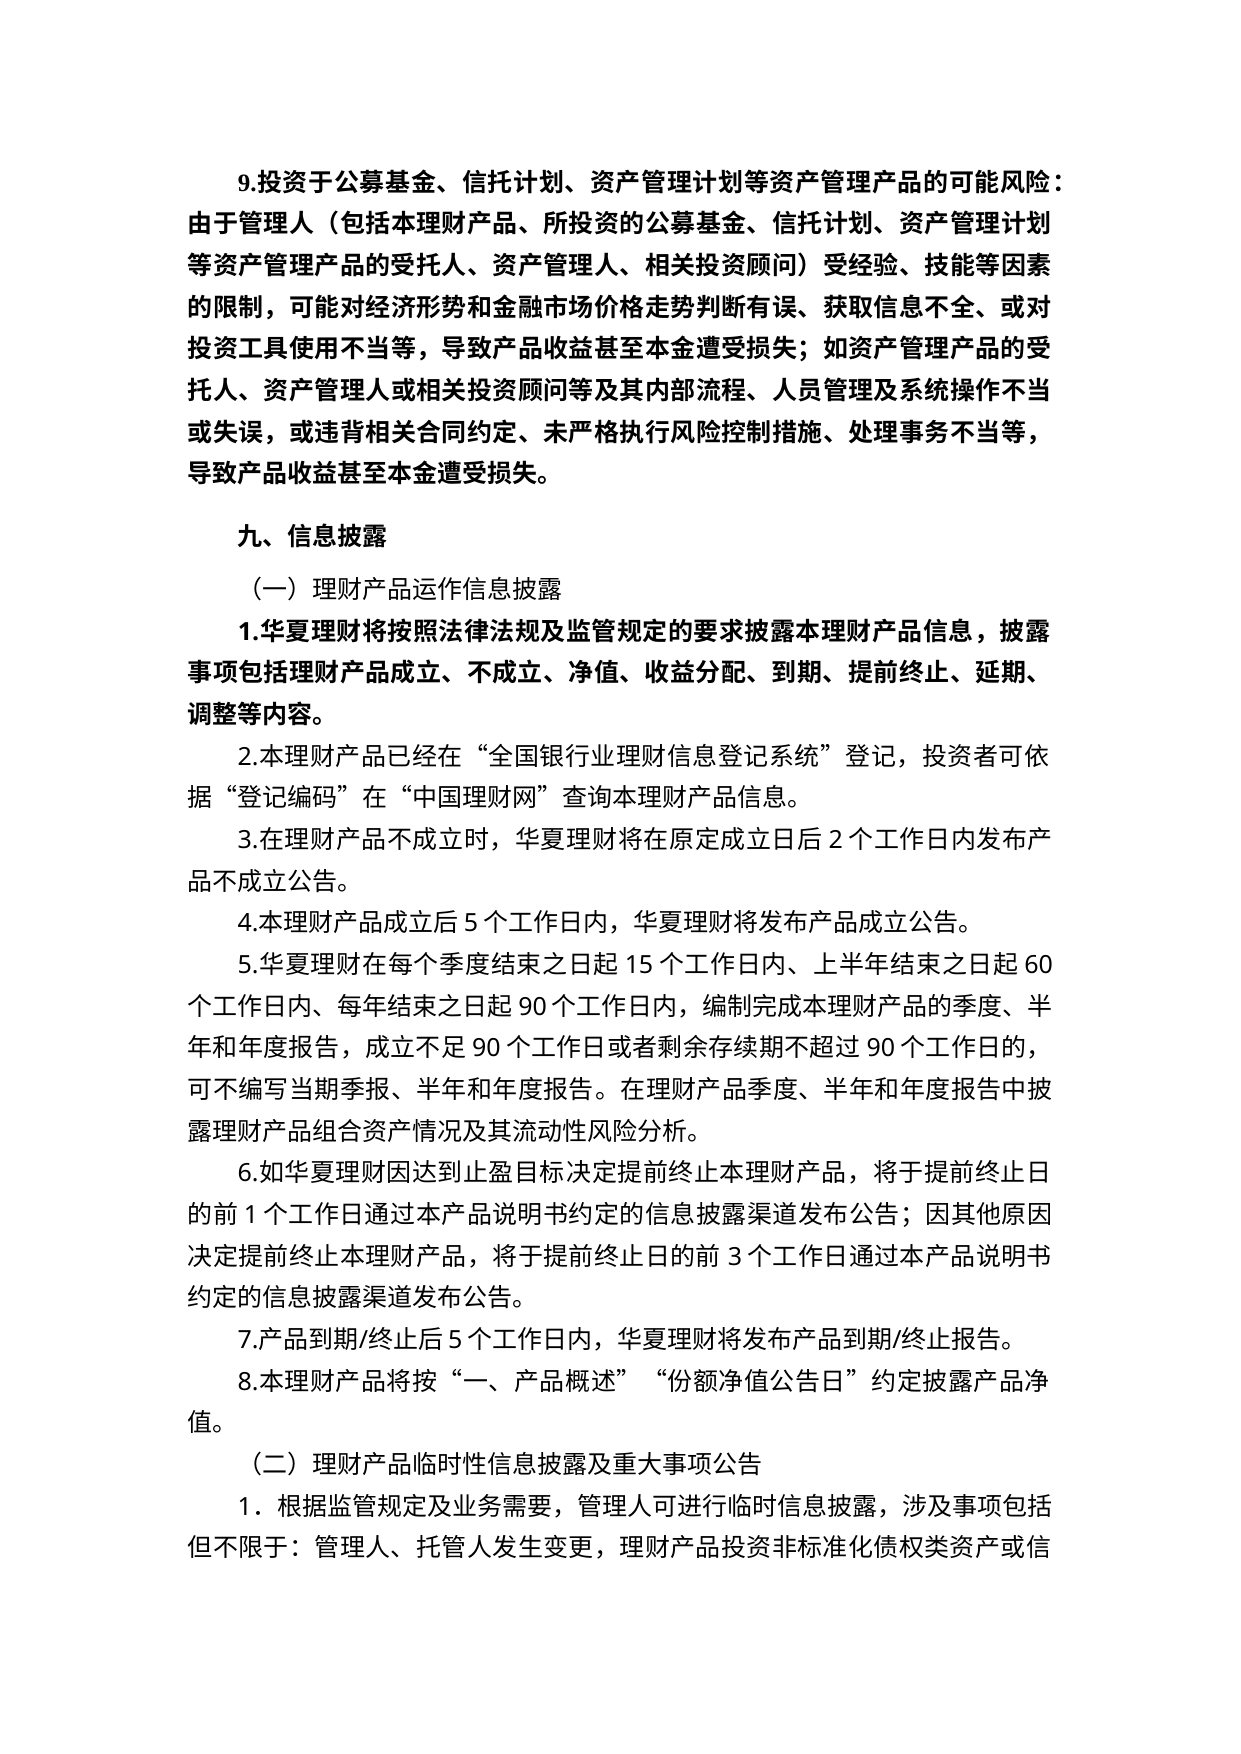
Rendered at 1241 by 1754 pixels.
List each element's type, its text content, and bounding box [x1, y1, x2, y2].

text 5.华夏理财在每个季度结束之日起15个工作日内、上半年结束之日起60个工作日内、每年结束之日起90个工作日内，编制完成本理财产品的季度、半年和年度报告，成立不足90个工作日或者剩余存续期不超过90个工作日的，可不编写当期季报、半年和年度报告。在理财产品季度、半年和年度报告中披露理财产品组合资产情况及其流动性风险分析。 [187, 944, 1053, 1147]
text 7.产品到期/终止后5个工作日内，华夏理财将发布产品到期/终止报告。 [187, 1319, 1053, 1356]
text 8.本理财产品将按“一、产品概述”“份额净值公告日”约定披露产品净值。 [187, 1361, 1053, 1439]
text 4.本理财产品成立后5个工作日内，华夏理财将发布产品成立公告。 [187, 903, 1053, 939]
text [187, 1486, 1053, 1564]
text 1.华夏理财将按照法律法规及监管规定的要求披露本理财产品信息，披露事项包括理财产品成立、不成立、净值、收益分配、到期、提前终止、延期、调整等内容。 [187, 611, 1053, 731]
text 2.本理财产品已经在“全国银行业理财信息登记系统”登记，投资者可依据“登记编码”在“中国理财网”查询本理财产品信息。 [187, 736, 1053, 814]
text （一）理财产品运作信息披露 [187, 569, 1053, 606]
list 9.投资于公募基金、信托计划、资产管理计划等资产管理产品的可能风险：由于管理人（包括本理财产品、所投资的公募基金、信托计划、资产管理计划等资产管理产品的受托人、资产管理人、相关投资顾问）受经验、技能等因素的限制，可能对经济形势和金融市场价格走势判断有误、获取信息不全、或对投资工具使用不当等，导致产品收益甚至本金遭受损失；如资产管理产品的受托人、资产管理人或相关投资顾问等及其内部流程、人员管理及系统操作不当或失误，或违背相关合同约定、未严格执行风险控制措施、处理事务不当等，导致产品收益甚至本金遭受损失。 [187, 162, 1053, 490]
text 3.在理财产品不成立时，华夏理财将在原定成立日后2个工作日内发布产品不成立公告。 [187, 819, 1053, 897]
text 6.如华夏理财因达到止盈目标决定提前终止本理财产品，将于提前终止日的前1个工作日通过本产品说明书约定的信息披露渠道发布公告；因其他原因决定提前终止本理财产品，将于提前终止日的前3个工作日通过本产品说明书约定的信息披露渠道发布公告。 [187, 1153, 1053, 1314]
text 九、信息披露 [187, 512, 1053, 553]
text （二）理财产品临时性信息披露及重大事项公告 [187, 1444, 1053, 1481]
